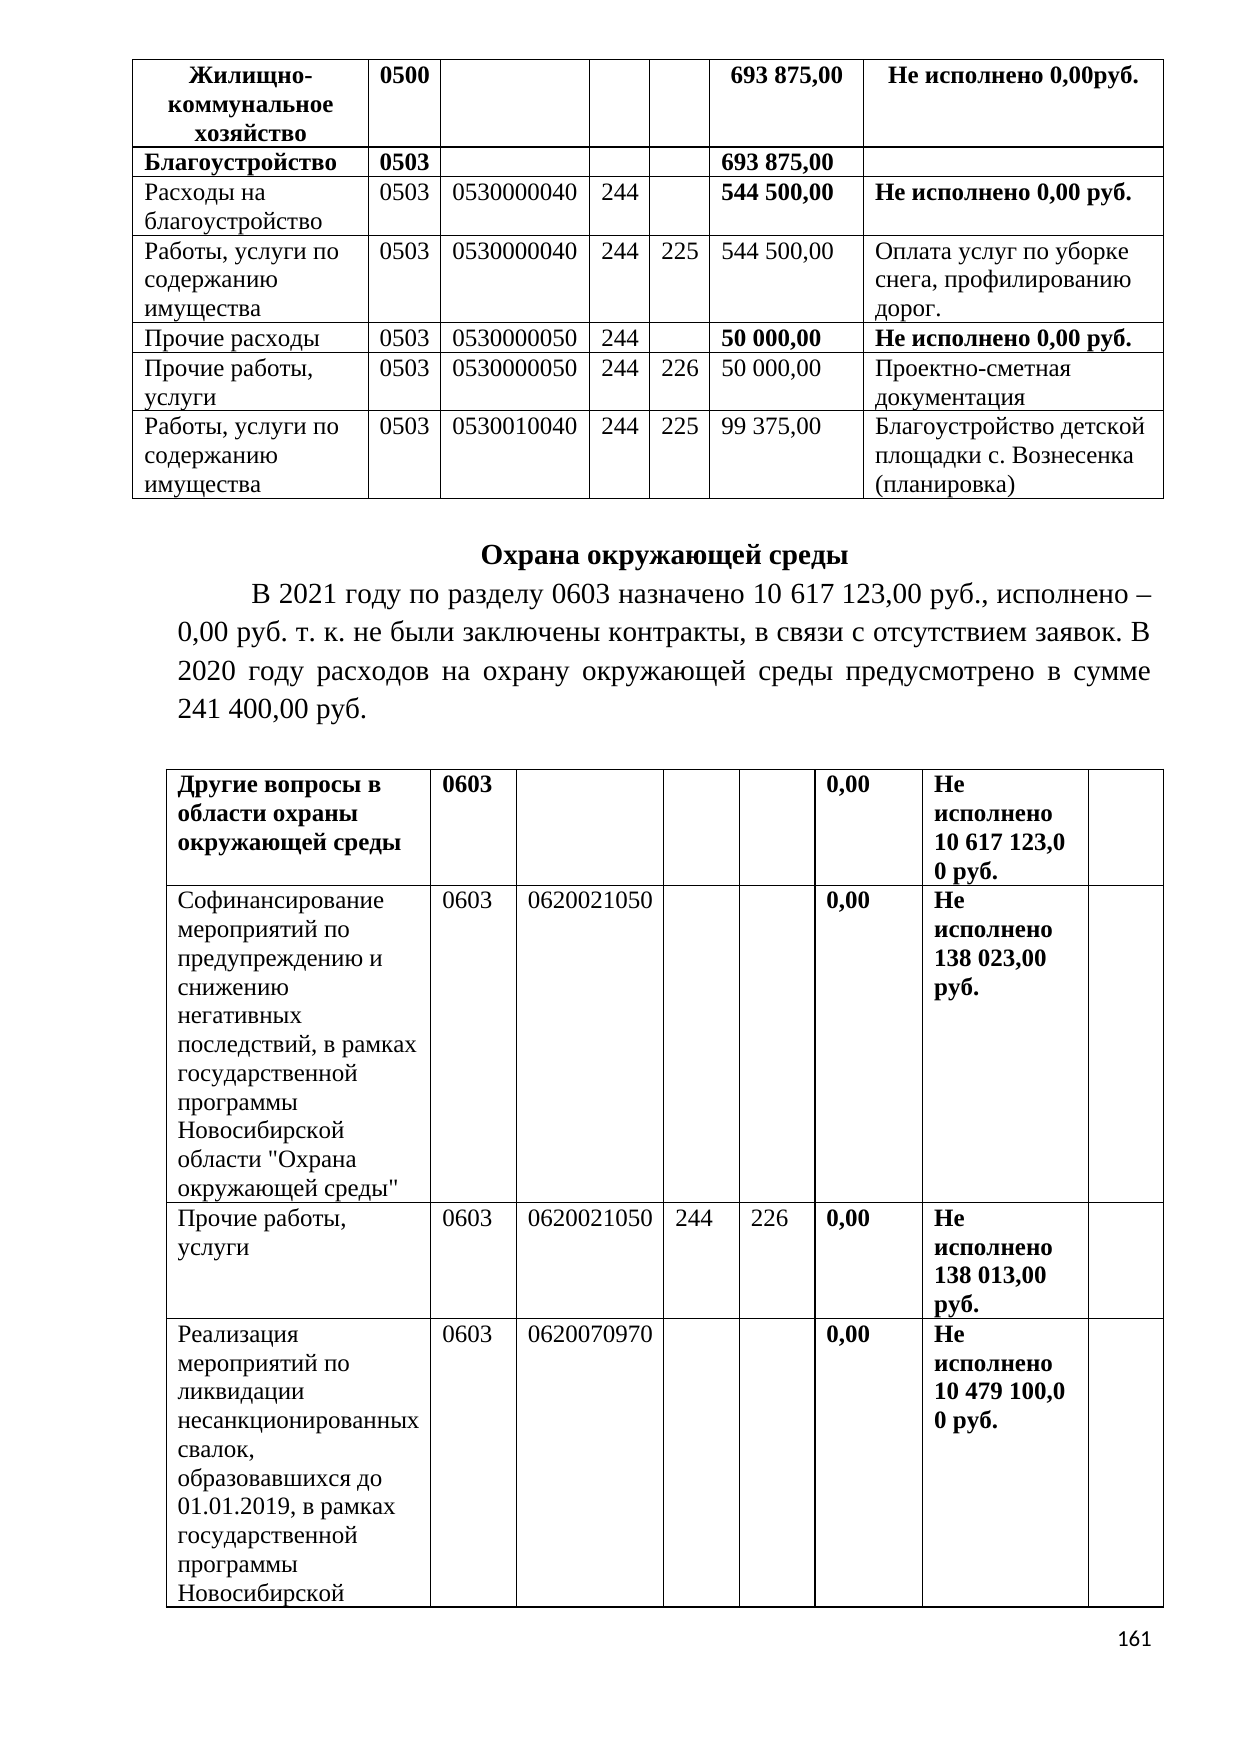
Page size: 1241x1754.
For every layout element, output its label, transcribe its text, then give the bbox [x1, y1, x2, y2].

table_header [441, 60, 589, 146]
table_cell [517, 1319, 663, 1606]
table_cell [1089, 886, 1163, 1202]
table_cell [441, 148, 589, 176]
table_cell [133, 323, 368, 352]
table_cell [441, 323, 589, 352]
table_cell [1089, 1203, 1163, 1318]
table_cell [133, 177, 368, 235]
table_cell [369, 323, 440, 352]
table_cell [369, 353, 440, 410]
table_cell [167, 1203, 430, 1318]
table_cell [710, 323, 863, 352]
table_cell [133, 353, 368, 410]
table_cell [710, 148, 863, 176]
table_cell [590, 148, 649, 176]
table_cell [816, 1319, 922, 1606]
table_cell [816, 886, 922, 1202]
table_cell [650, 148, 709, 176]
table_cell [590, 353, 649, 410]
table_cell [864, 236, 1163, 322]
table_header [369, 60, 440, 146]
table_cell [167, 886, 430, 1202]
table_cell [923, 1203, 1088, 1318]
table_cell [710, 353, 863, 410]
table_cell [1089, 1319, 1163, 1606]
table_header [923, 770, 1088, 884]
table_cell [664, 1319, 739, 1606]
text В 2021 году по разделу 0603 назначено 10 617 123,00 руб., исполнено – 0,00 руб. т. к. не были заключены контракты, в связи с отсутствием заявок. В 2020 году расходов на охрану окружающей среды предусмотрено в сумме 241 400,00 руб. [177, 576, 1152, 725]
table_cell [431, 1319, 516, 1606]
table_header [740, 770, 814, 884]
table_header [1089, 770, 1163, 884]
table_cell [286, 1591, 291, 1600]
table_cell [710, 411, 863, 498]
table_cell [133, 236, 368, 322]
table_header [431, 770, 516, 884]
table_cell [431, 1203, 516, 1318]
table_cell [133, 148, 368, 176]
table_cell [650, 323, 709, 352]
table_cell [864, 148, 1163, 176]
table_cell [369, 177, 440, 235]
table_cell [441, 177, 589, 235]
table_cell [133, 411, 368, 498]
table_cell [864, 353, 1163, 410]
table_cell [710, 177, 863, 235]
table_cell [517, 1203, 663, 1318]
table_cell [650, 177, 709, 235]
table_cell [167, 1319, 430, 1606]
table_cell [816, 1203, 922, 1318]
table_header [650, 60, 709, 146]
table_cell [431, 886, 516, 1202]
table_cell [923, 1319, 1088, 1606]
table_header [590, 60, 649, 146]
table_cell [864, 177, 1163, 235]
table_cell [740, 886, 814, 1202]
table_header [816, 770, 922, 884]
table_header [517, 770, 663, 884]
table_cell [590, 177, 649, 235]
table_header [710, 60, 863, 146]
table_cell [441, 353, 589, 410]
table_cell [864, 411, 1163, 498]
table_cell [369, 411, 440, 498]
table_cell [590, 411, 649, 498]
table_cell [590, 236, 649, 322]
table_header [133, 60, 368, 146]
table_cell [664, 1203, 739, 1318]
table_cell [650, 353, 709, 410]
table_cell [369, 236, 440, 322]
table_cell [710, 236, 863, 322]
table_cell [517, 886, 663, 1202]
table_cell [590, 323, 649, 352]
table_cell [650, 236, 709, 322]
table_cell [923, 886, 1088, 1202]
text Охрана окружающей среды [177, 537, 1152, 571]
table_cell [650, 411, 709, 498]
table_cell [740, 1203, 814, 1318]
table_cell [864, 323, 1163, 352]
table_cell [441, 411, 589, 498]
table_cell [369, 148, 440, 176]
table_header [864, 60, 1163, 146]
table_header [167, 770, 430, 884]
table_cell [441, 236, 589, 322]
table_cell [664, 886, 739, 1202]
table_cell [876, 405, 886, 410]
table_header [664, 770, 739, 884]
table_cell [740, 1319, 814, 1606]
